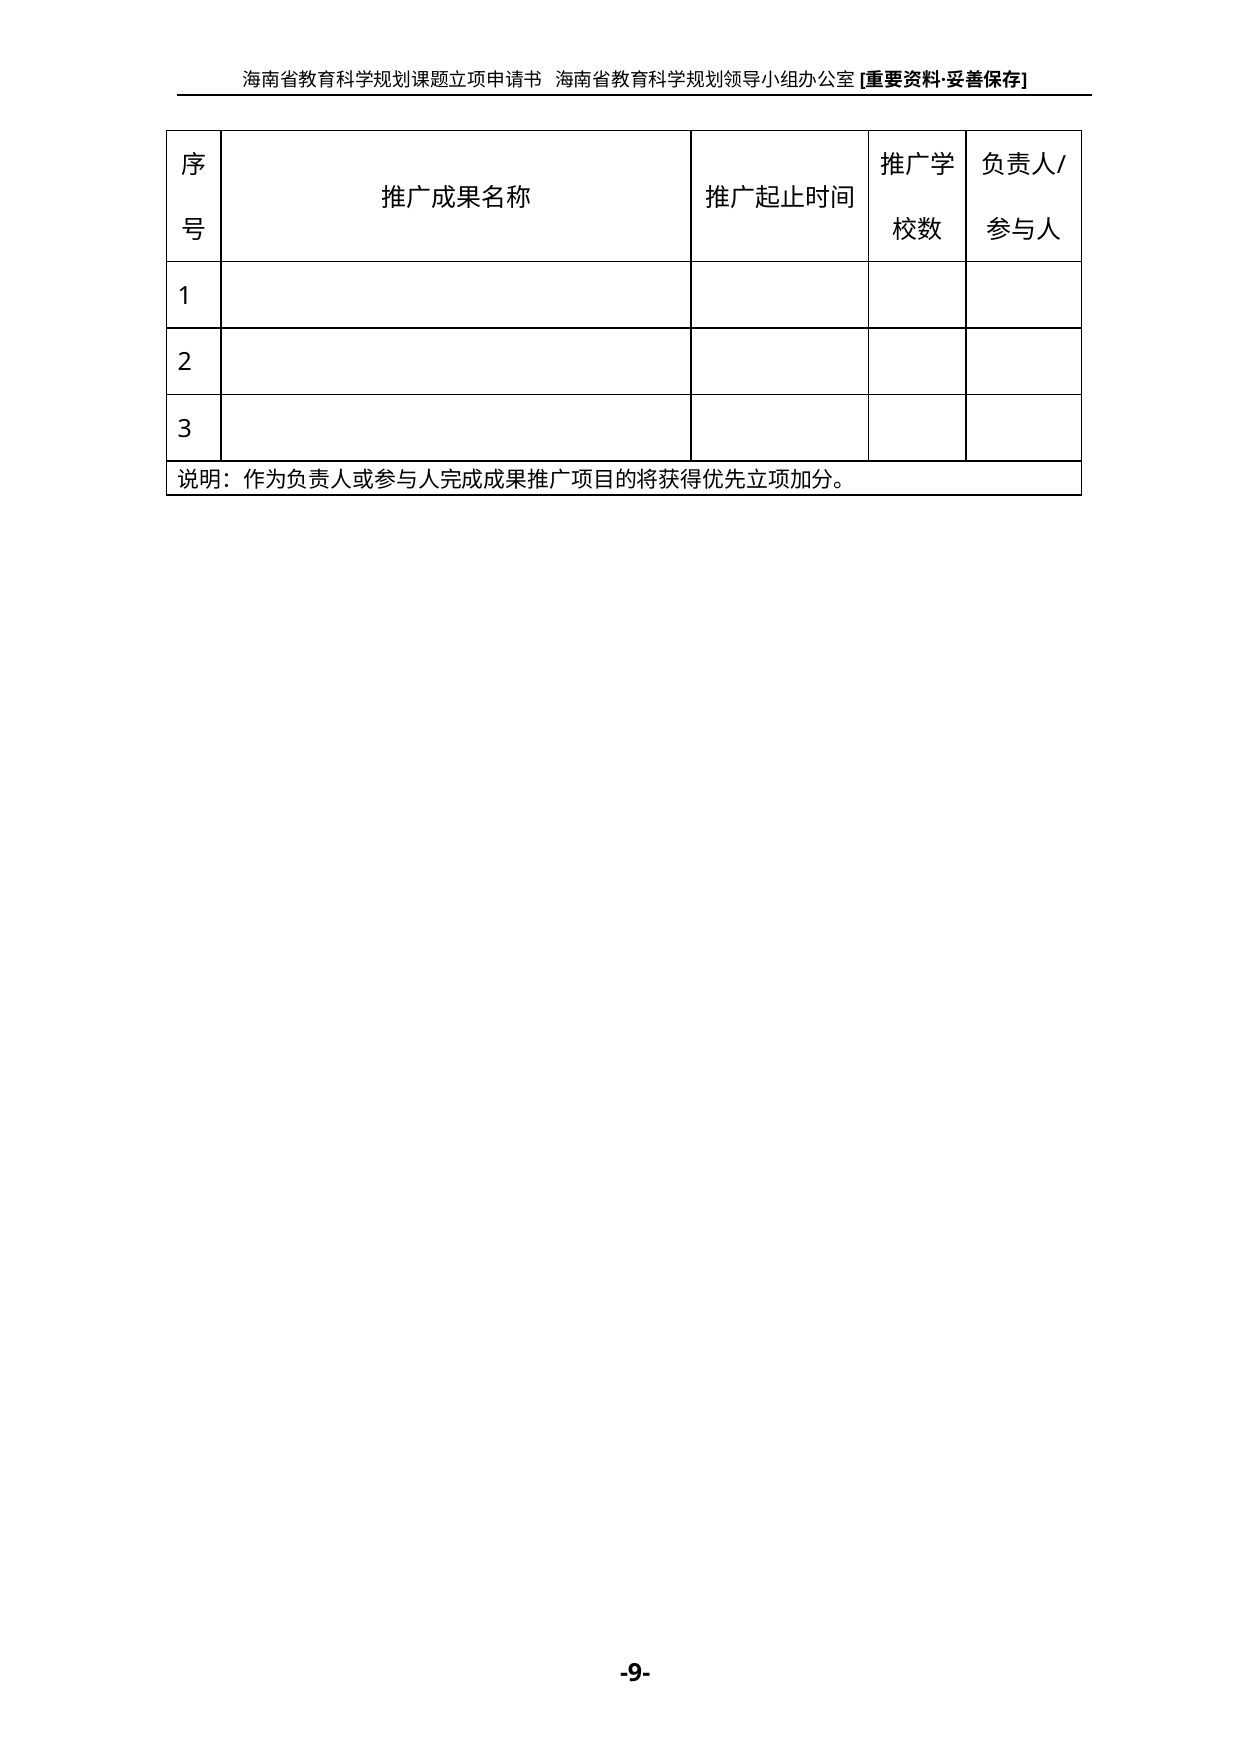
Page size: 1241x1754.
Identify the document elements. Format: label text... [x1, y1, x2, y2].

table_cell [692, 395, 868, 460]
table_header 序号 [167, 131, 220, 261]
table_cell [222, 262, 690, 327]
table_header 推广学校数 [869, 131, 965, 261]
table_header 推广成果名称 [222, 131, 690, 261]
table_cell [167, 395, 220, 460]
table_cell [222, 329, 690, 394]
table_cell [869, 329, 965, 394]
table_cell [967, 262, 1081, 327]
table_cell [869, 262, 965, 327]
table_cell [692, 329, 868, 394]
table_cell [869, 395, 965, 460]
table_cell [967, 395, 1081, 460]
table_cell [222, 395, 690, 460]
table_cell [167, 262, 220, 327]
table_cell [967, 329, 1081, 394]
table_header 推广起止时间 [692, 131, 868, 261]
table_cell 说明：作为负责人或参与人完成成果推广项目的将获得优先立项加分。 [167, 462, 1081, 494]
table_header 负责人/参与人 [967, 131, 1081, 261]
table_cell [167, 329, 220, 394]
table_cell [692, 262, 868, 327]
